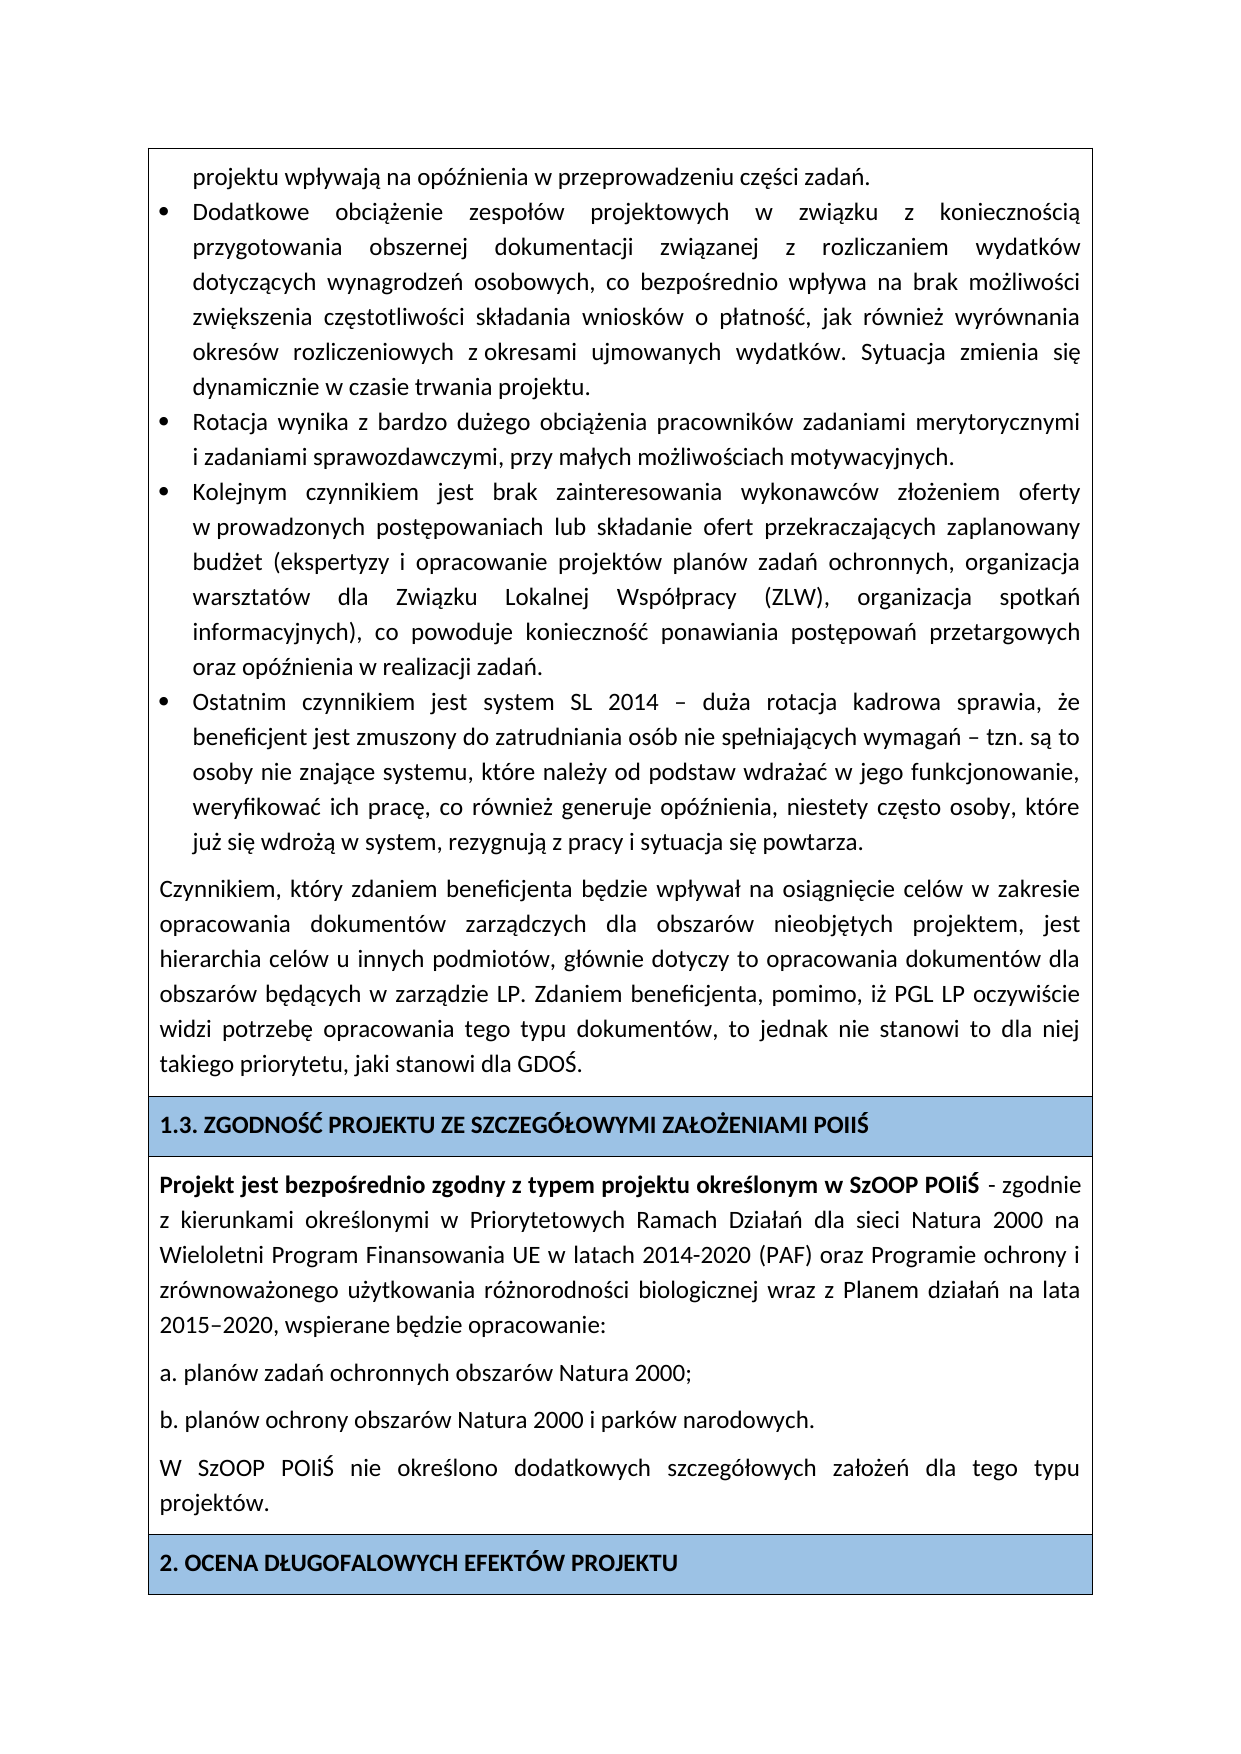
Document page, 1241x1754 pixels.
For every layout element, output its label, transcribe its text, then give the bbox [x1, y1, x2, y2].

table_cell 2. OCENA DŁUGOFALOWYCH EFEKTÓW PROJEKTU [149, 1535, 1092, 1594]
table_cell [149, 149, 1092, 1096]
table_cell Projekt jest bezpośrednio zgodny z typem projektu określonym w SzOOP POIiŚ - zgodnie z kierunkami określonymi w Priorytetowych Ramach Działań dla sieci Natura 2000 na Wieloletni Program Finansowania UE w latach 2014-2020 (PAF) oraz Programie ochrony i zrównoważonego użytkowania różnorodności biologicznej wraz z Planem działań na lata 2015–2020, wspierane będzie opracowanie: a. planów zadań ochronnych obszarów Natura 2000; b. planów ochrony obszarów Natura 2000 i parków narodowych. W SzOOP POIiŚ nie określono dodatkowych szczegółowych założeń dla tego typu projektów. [149, 1157, 1092, 1534]
table_cell 1.3. ZGODNOŚĆ PROJEKTU ZE SZCZEGÓŁOWYMI ZAŁOŻENIAMI POIIŚ [149, 1097, 1092, 1156]
